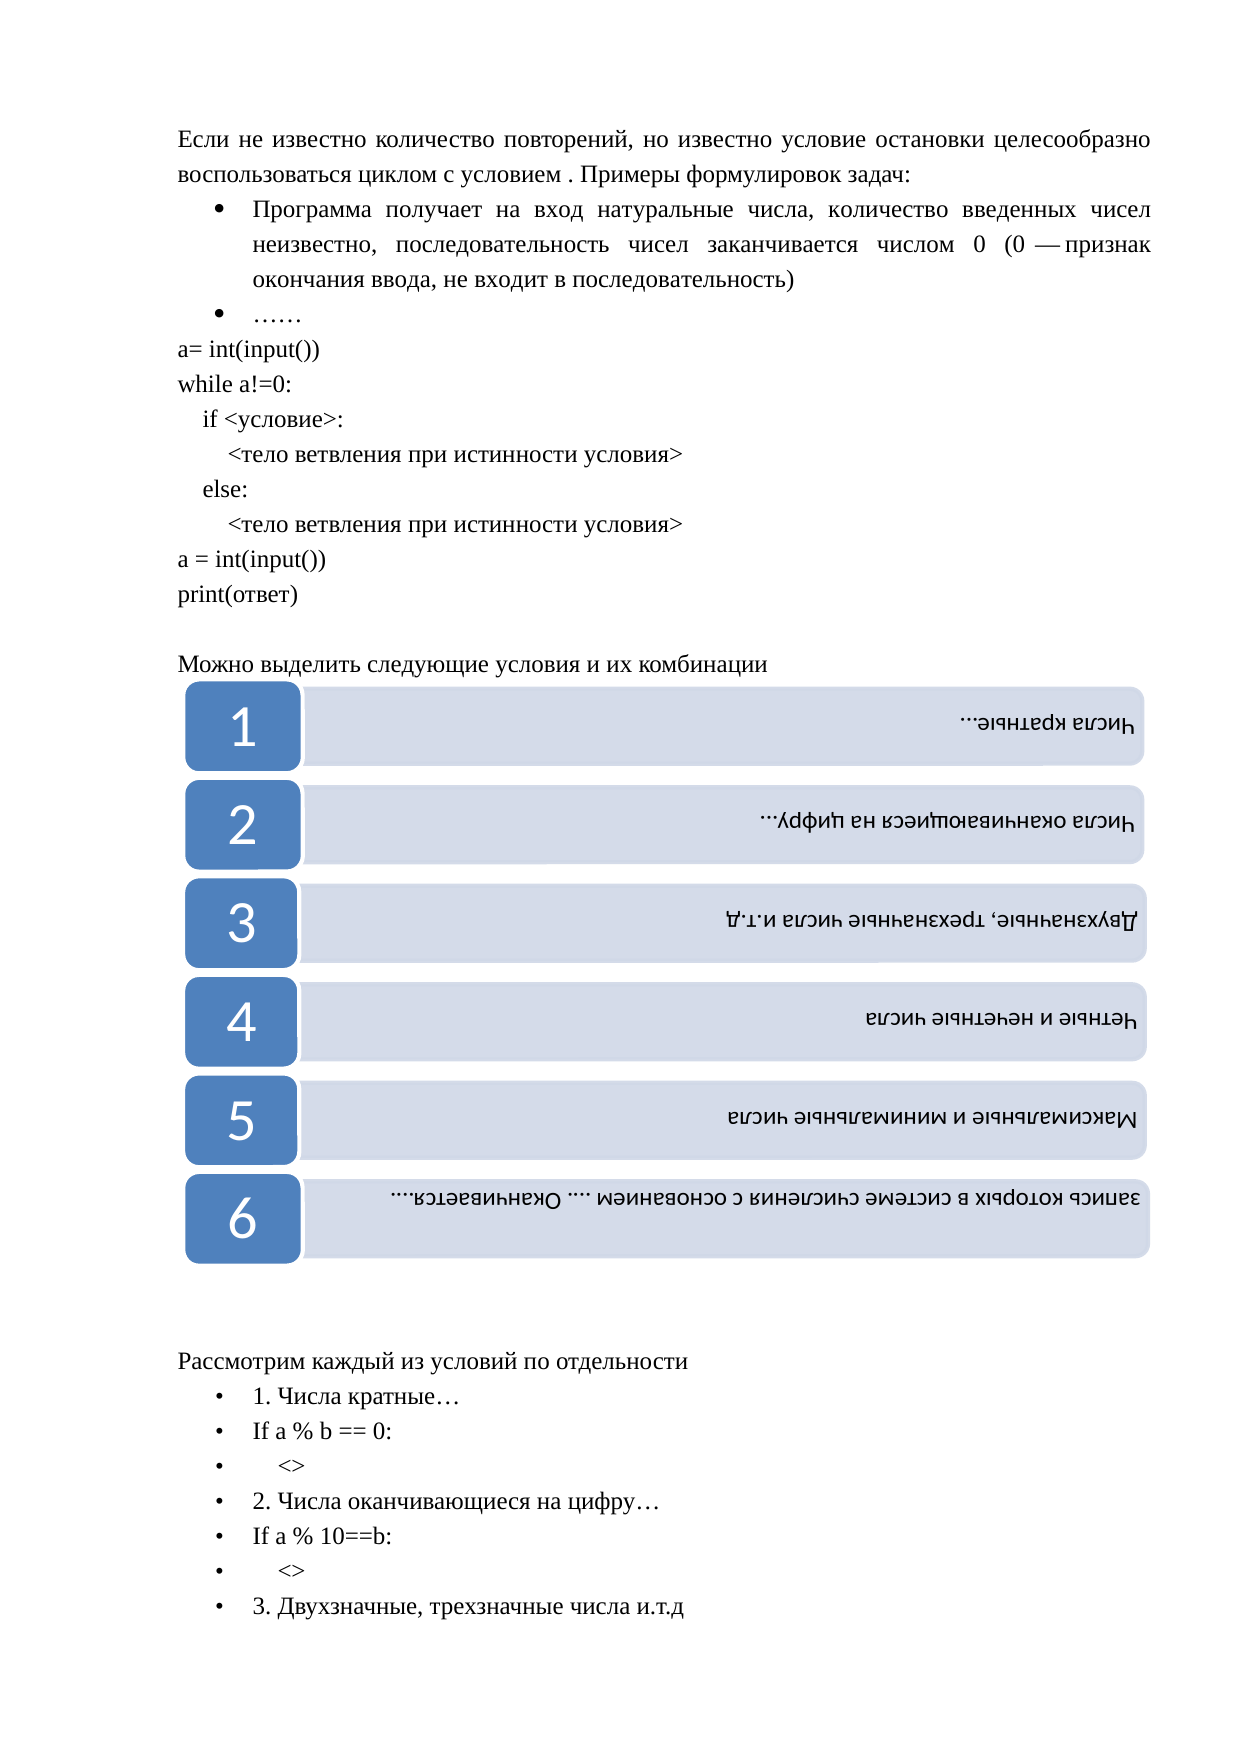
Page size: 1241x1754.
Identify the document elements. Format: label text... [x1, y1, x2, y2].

text Можно выделить следующие условия и их комбинации [177, 643, 1152, 678]
list …… [215, 293, 1152, 328]
list <> [215, 1549, 1152, 1584]
list If a % b == 0: [215, 1409, 1152, 1444]
text Рассмотрим каждый из условий по отдельности [177, 1339, 1152, 1374]
list If a % 10==b: [215, 1514, 1152, 1549]
list 2. Числа оканчивающиеся на цифру… [215, 1479, 1152, 1514]
list Программа получает на вход натуральные числа, количество введенных чисел неизвестно, последовательность чисел заканчивается числом 0 (0 — признак окончания ввода, не входит в последовательность) [215, 188, 1152, 293]
list <> [215, 1444, 1152, 1479]
text print(ответ) [177, 573, 1152, 608]
text <тело ветвления при истинности условия> [177, 503, 1152, 538]
text while a!=0: [177, 363, 1152, 398]
text a= int(input()) [177, 328, 1152, 363]
text if <условие>: [177, 398, 1152, 433]
text else: [177, 468, 1152, 503]
list 1. Числа кратные… [215, 1374, 1152, 1409]
text a = int(input()) [177, 538, 1152, 573]
text <тело ветвления при истинности условия> [177, 433, 1152, 468]
list 3. Двухзначные, трехзначные числа и.т.д [215, 1584, 1152, 1619]
text Если не известно количество повторений, но известно условие остановки целесообразно воспользоваться циклом с условием . Примеры формулировок задач: [177, 118, 1152, 188]
